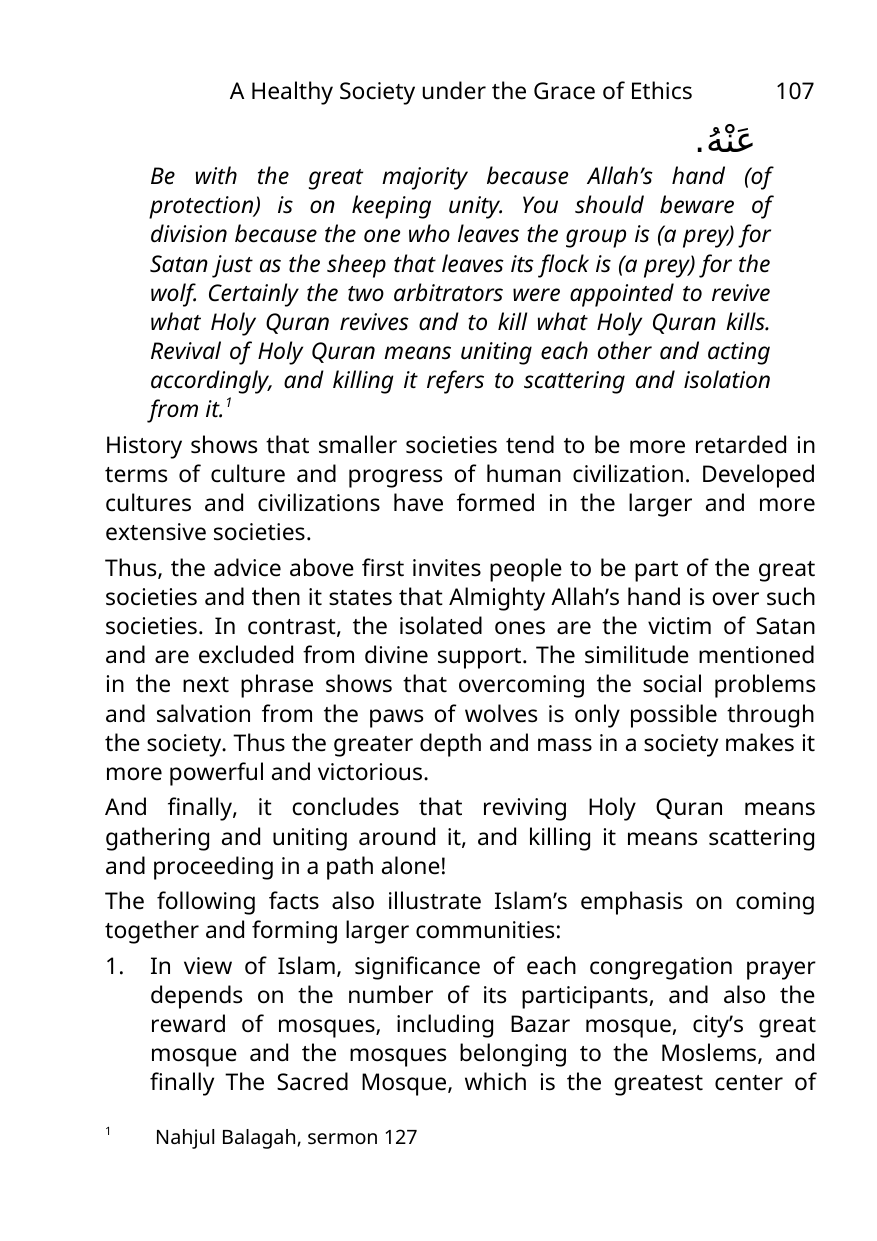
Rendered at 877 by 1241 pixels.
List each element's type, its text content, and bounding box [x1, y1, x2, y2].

text History shows that smaller societies tend to be more retarded in terms of culture and progress of human civilization. Developed cultures and civilizations have formed in the larger and more extensive societies. [105, 430, 817, 547]
text The following facts also illustrate Islam’s emphasis on coming together and forming larger communities: [105, 886, 817, 944]
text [105, 951, 817, 1097]
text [165, 120, 757, 161]
text Thus, the advice above first invites people to be part of the great societies and then it states that Almighty Allah’s hand is over such societies. In contrast, the isolated ones are the victim of Satan and are excluded from divine support. The similitude mentioned in the next phrase shows that overcoming the social problems and salvation from the paws of wolves is only possible through the society. Thus the greater depth and mass in a society makes it more powerful and victorious. [105, 553, 817, 786]
text Be with the great majority because Allah’s hand (of protection) is on keeping unity. You should beware of division because the one who leaves the group is (a prey) for Satan just as the sheep that leaves its flock is (a prey) for the wolf. Certainly the two arbitrators were appointed to revive what Holy Quran revives and to kill what Holy Quran kills. Revival of Holy Quran means uniting each other and acting accordingly, and killing it refers to scattering and isolation from it. [150, 161, 772, 424]
text And finally, it concludes that reviving Holy Quran means gathering and uniting around it, and killing it means scattering and proceeding in a path alone! [105, 792, 817, 880]
